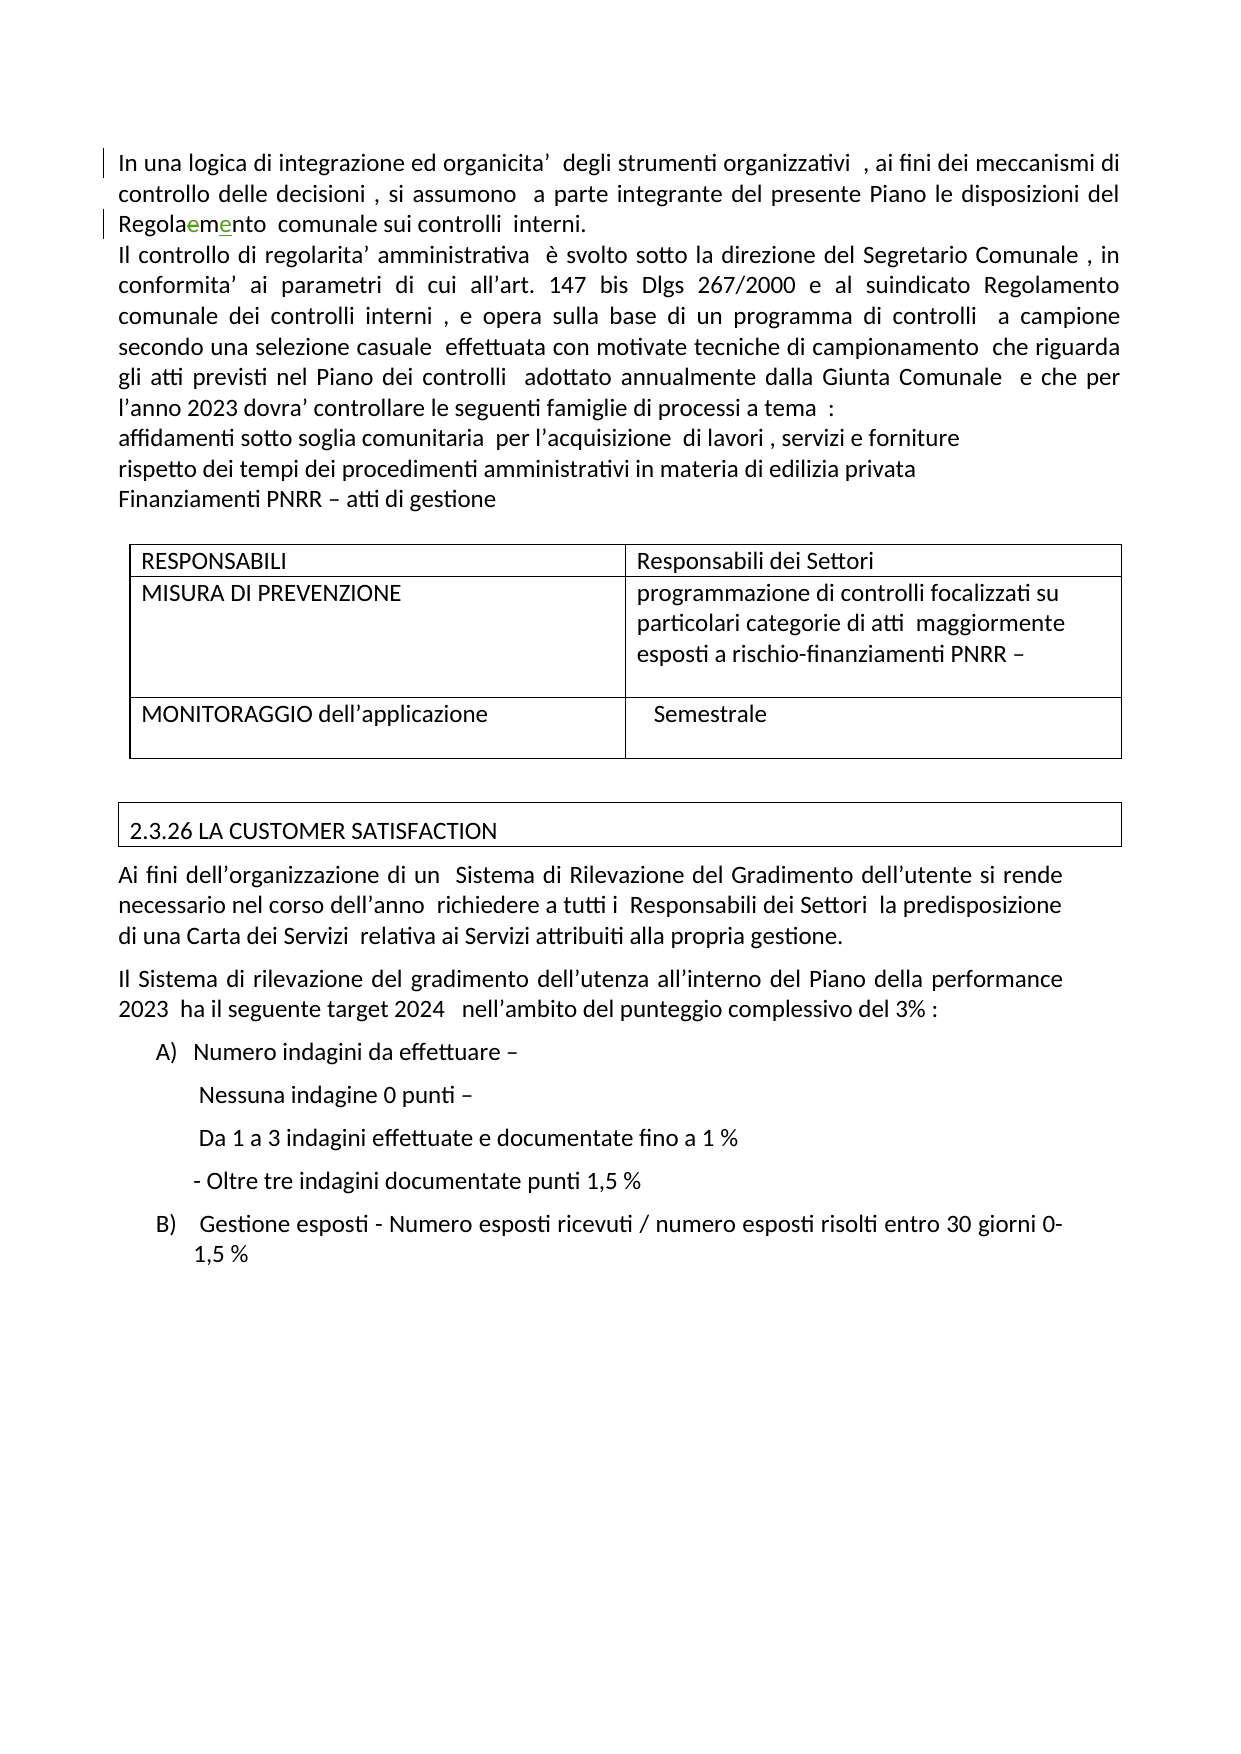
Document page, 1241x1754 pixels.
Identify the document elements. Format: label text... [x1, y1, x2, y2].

table_cell programmazione di controlli focalizzati su particolari categorie di atti maggiormente esposti a rischio-finanziamenti PNRR – [626, 577, 1121, 697]
text Da 1 a 3 indagini effettuate e documentate fino a 1 % [193, 1122, 1064, 1153]
table_header 2.3.26 LA CUSTOMER SATISFACTION [119, 803, 1121, 846]
table_header Responsabili dei Settori [626, 545, 1121, 576]
text Il controllo di regolarita’ amministrativa è svolto sotto la direzione del Segretario Comunale , in conformita’ ai parametri di cui all’art. 147 bis Dlgs 267/2000 e al suindicato Regolamento comunale dei controlli interni , e opera sulla base di un programma di controlli a campione secondo una selezione casuale effettuata con motivate tecniche di campionamento che riguarda gli atti previsti nel Piano dei controlli adottato annualmente dalla Giunta Comunale e che per l’anno 2023 dovra’ controllare le seguenti famiglie di processi a tema : [118, 239, 1122, 422]
text Nessuna indagine 0 punti – [193, 1079, 1064, 1110]
text Ai fini dell’organizzazione di un Sistema di Rilevazione del Gradimento dell’utente si rende necessario nel corso dell’anno richiedere a tutti i Responsabili dei Settori la predisposizione di una Carta dei Servizi relativa ai Servizi attribuiti alla propria gestione. [118, 859, 1064, 951]
table_cell MISURA DI PREVENZIONE [131, 577, 625, 697]
list Numero indagini da effettuare – [156, 1036, 1064, 1067]
text - Oltre tre indagini documentate punti 1,5 % [193, 1165, 1064, 1196]
text Finanziamenti PNRR – atti di gestione [118, 483, 1122, 514]
table_header RESPONSABILI [131, 545, 625, 576]
text In una logica di integrazione ed organicita’ degli strumenti organizzativi , ai fini dei meccanismi di controllo delle decisioni , si assumono a parte integrante del presente Piano le disposizioni del Regolamnto comunale sui controlli interni. [118, 148, 1122, 239]
table_cell MONITORAGGIO dell’applicazione [131, 698, 625, 758]
table_cell Semestrale [626, 698, 1121, 758]
text rispetto dei tempi dei procedimenti amministrativi in materia di edilizia privata [118, 453, 1122, 483]
list Gestione esposti - Numero esposti ricevuti / numero esposti risolti entro 30 giorni 0-1,5 % [156, 1208, 1064, 1269]
text Il Sistema di rilevazione del gradimento dell’utenza all’interno del Piano della performance 2023 ha il seguente target 2024 nell’ambito del punteggio complessivo del 3% : [118, 963, 1064, 1024]
text affidamenti sotto soglia comunitaria per l’acquisizione di lavori , servizi e forniture [118, 422, 1122, 453]
